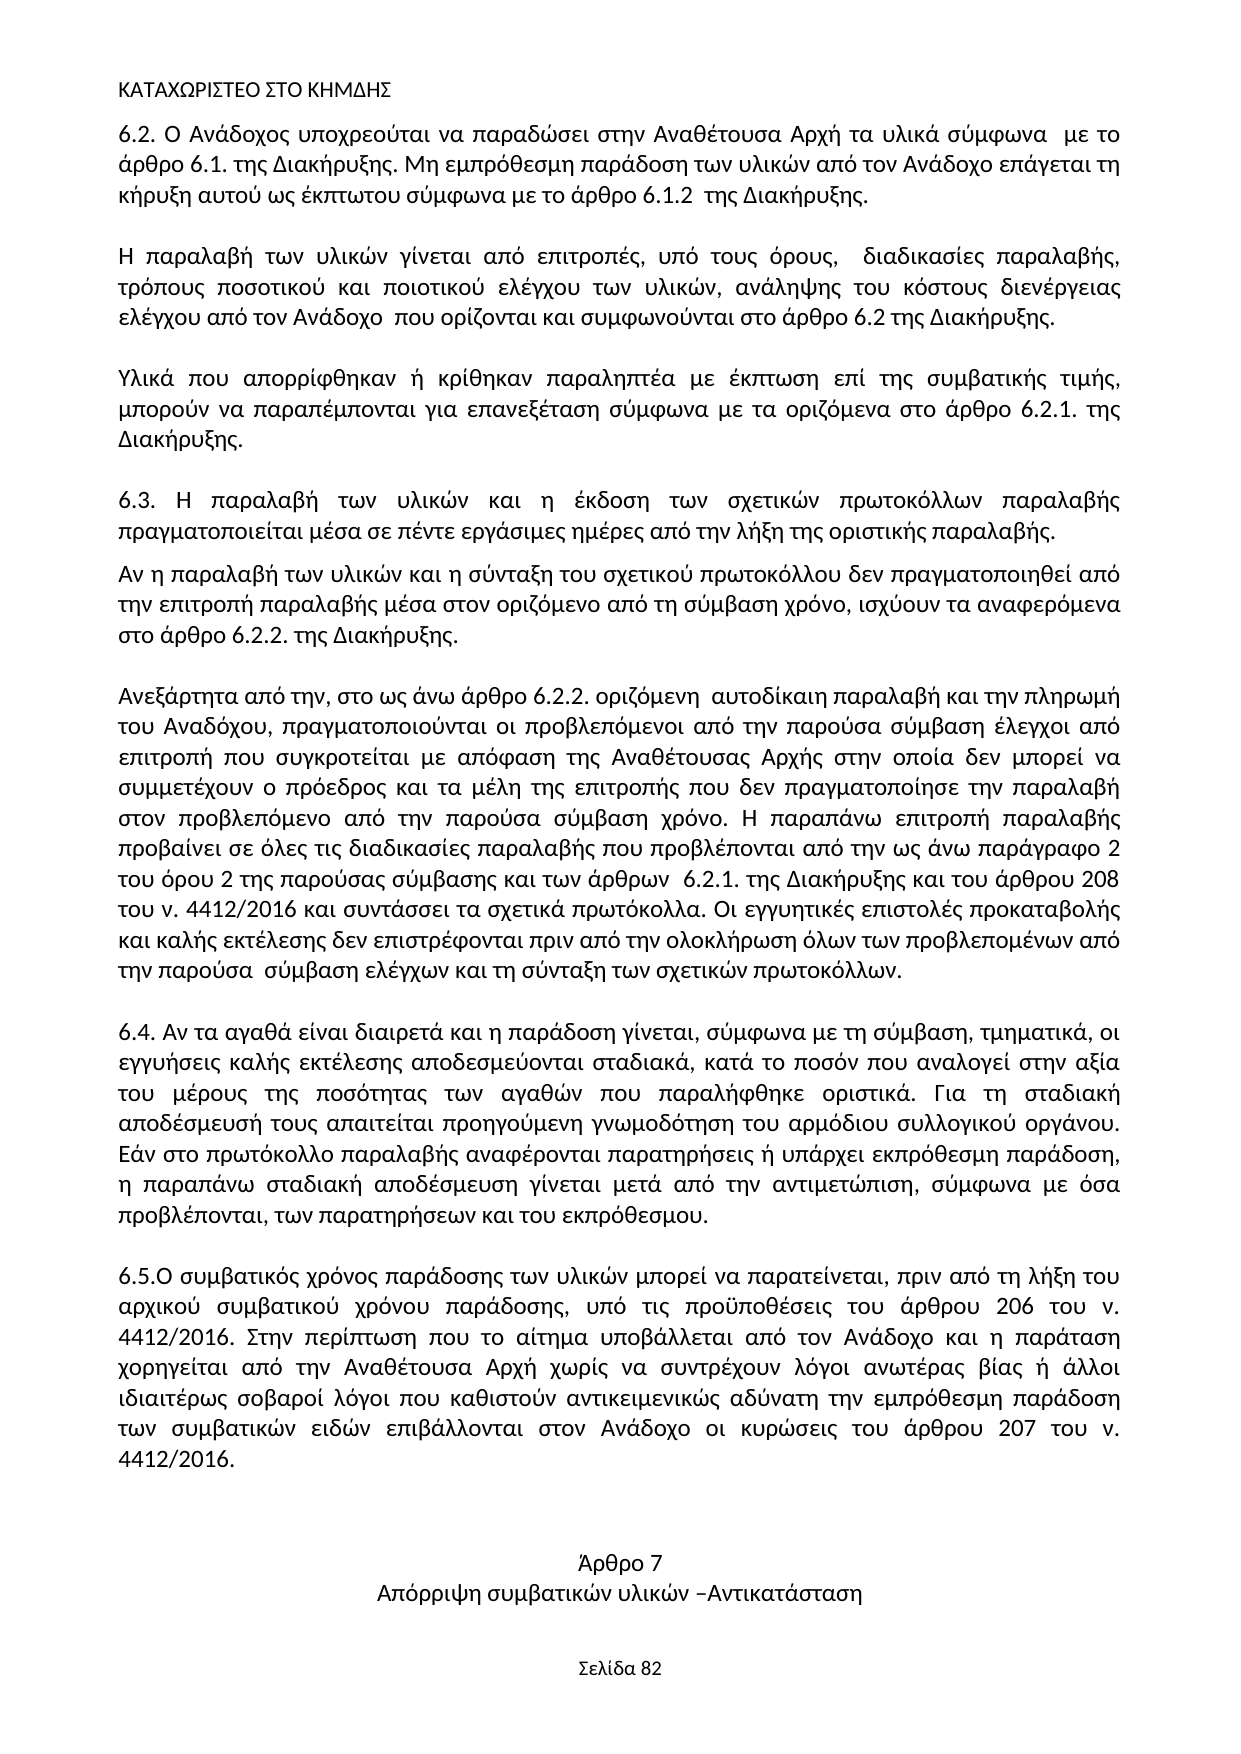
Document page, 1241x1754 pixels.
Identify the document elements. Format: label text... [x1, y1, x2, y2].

text Ανεξάρτητα από την, στο ως άνω άρθρο 6.2.2. οριζόμενη αυτοδίκαιη παραλαβή και την πληρωμή του Αναδόχου, πραγματοποιούνται οι προβλεπόμενοι από την παρούσα σύμβαση έλεγχοι από επιτροπή που συγκροτείται με απόφαση της Αναθέτουσας Αρχής στην οποία δεν μπορεί να συμμετέχουν ο πρόεδρος και τα μέλη της επιτροπής που δεν πραγματοποίησε την παραλαβή στον προβλεπόμενο από την παρούσα σύμβαση χρόνο. Η παραπάνω επιτροπή παραλαβής προβαίνει σε όλες τις διαδικασίες παραλαβής που προβλέπονται από την ως άνω παράγραφο 2 του όρου 2 της παρούσας σύμβασης και των άρθρων 6.2.1. της Διακήρυξης και του άρθρου 208 του ν. 4412/2016 και συντάσσει τα σχετικά πρωτόκολλα. Οι εγγυητικές επιστολές προκαταβολής και καλής εκτέλεσης δεν επιστρέφονται πριν από την ολοκλήρωση όλων των προβλεπομένων από την παρούσα σύμβαση ελέγχων και τη σύνταξη των σχετικών πρωτοκόλλων. [118, 680, 1122, 985]
text 6.4. Αν τα αγαθά είναι διαιρετά και η παράδοση γίνεται, σύμφωνα με τη σύμβαση, τμηματικά, οι εγγυήσεις καλής εκτέλεσης αποδεσμεύονται σταδιακά, κατά το ποσόν που αναλογεί στην αξία του μέρους της ποσότητας των αγαθών που παραλήφθηκε οριστικά. Για τη σταδιακή αποδέσμευσή τους απαιτείται προηγούμενη γνωμοδότηση του αρμόδιου συλλογικού οργάνου. Εάν στο πρωτόκολλο παραλαβής αναφέρονται παρατηρήσεις ή υπάρχει εκπρόθεσμη παράδοση, η παραπάνω σταδιακή αποδέσμευση γίνεται μετά από την αντιμετώπιση, σύμφωνα με όσα προβλέπονται, των παρατηρήσεων και του εκπρόθεσμου. [118, 1016, 1122, 1229]
text H παραλαβή των υλικών γίνεται από επιτροπές, υπό τους όρους, διαδικασίες παραλαβής, τρόπους ποσοτικού και ποιοτικού ελέγχου των υλικών, ανάληψης του κόστους διενέργειας ελέγχου από τον Ανάδοχο που ορίζονται και συμφωνούνται στο άρθρο 6.2 της Διακήρυξης. [118, 240, 1122, 332]
text 6.5.Ο συμβατικός χρόνος παράδοσης των υλικών μπορεί να παρατείνεται, πριν από τη λήξη του αρχικού συμβατικού χρόνου παράδοσης, υπό τις προϋποθέσεις του άρθρου 206 του ν. 4412/2016. Στην περίπτωση που το αίτημα υποβάλλεται από τον Ανάδοχο και η παράταση χορηγείται από την Αναθέτουσα Αρχή χωρίς να συντρέχουν λόγοι ανωτέρας βίας ή άλλοι ιδιαιτέρως σοβαροί λόγοι που καθιστούν αντικειμενικώς αδύνατη την εμπρόθεσμη παράδοση των συμβατικών ειδών επιβάλλονται στον Ανάδοχο οι κυρώσεις του άρθρου 207 του ν. 4412/2016. [118, 1260, 1122, 1473]
text 6.3. Η παραλαβή των υλικών και η έκδοση των σχετικών πρωτοκόλλων παραλαβής πραγματοποιείται μέσα σε πέντε εργάσιμες ημέρες από την λήξη της οριστικής παραλαβής. [118, 484, 1122, 545]
text Άρθρο 7 [118, 1547, 1122, 1578]
text Υλικά που απορρίφθηκαν ή κρίθηκαν παραληπτέα με έκπτωση επί της συμβατικής τιμής, μπορούν να παραπέμπονται για επανεξέταση σύμφωνα με τα οριζόμενα στο άρθρο 6.2.1. της Διακήρυξης. [118, 362, 1122, 454]
text 6.2. Ο Ανάδοχος υποχρεούται να παραδώσει στην Αναθέτουσα Αρχή τα υλικά σύμφωνα με το άρθρο 6.1. της Διακήρυξης. Μη εμπρόθεσμη παράδοση των υλικών από τον Ανάδοχο επάγεται τη κήρυξη αυτού ως έκπτωτου σύμφωνα με το άρθρο 6.1.2 της Διακήρυξης. [118, 118, 1122, 210]
text Αν η παραλαβή των υλικών και η σύνταξη του σχετικού πρωτοκόλλου δεν πραγματοποιηθεί από την επιτροπή παραλαβής μέσα στον οριζόμενο από τη σύμβαση χρόνο, ισχύουν τα αναφερόμενα στο άρθρο 6.2.2. της Διακήρυξης. [118, 558, 1122, 649]
text Απόρριψη συμβατικών υλικών –Αντικατάσταση [118, 1578, 1122, 1608]
